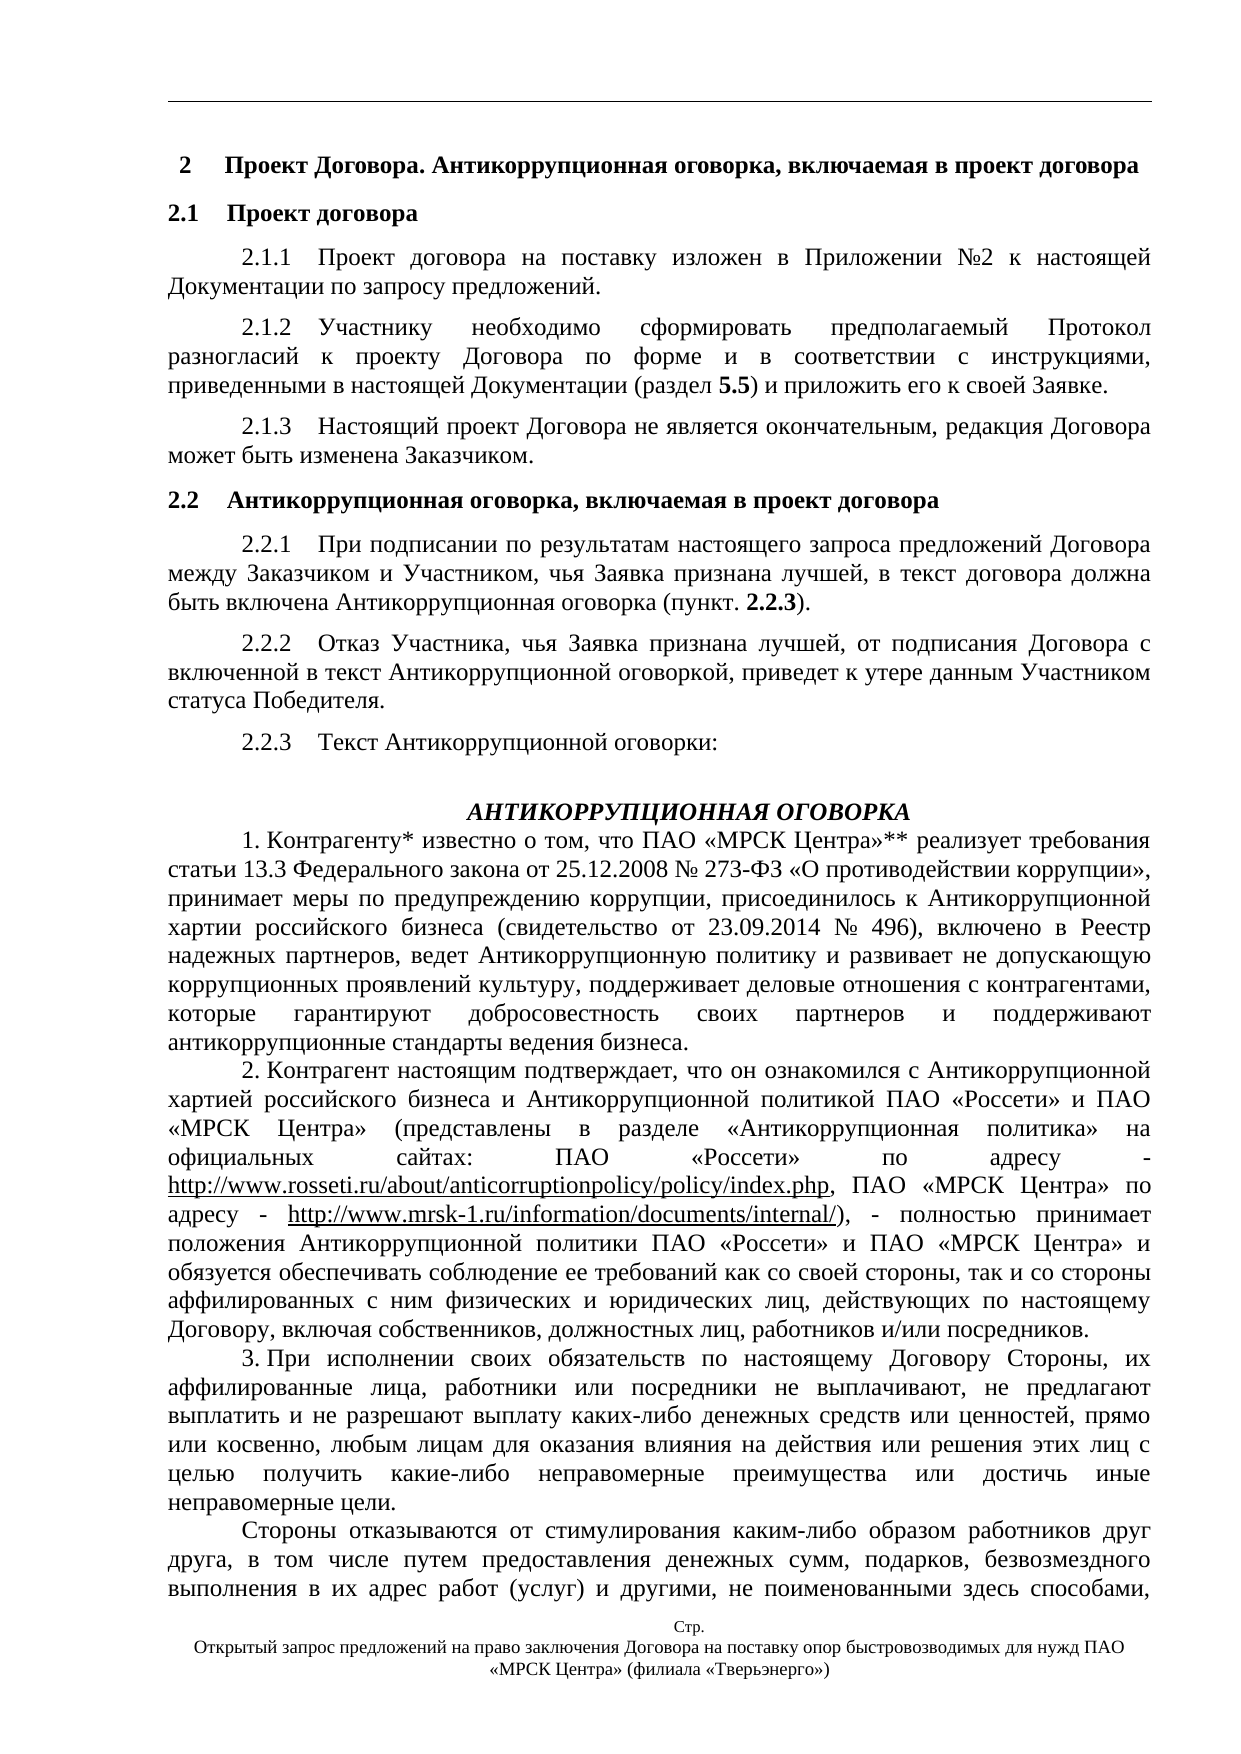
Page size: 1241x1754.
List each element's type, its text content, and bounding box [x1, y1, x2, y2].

subtitle Антикоррупционная оговорка, включаемая в проект договора [168, 485, 1152, 514]
text АНТИКОРРУПЦИОННАЯ ОГОВОРКА [168, 797, 1152, 826]
subtitle Проект договора [168, 198, 1152, 227]
subtitle Отказ Участника, чья Заявка признана лучшей, от подписания Договора с включенной в текст Антикоррупционной оговоркой, приведет к утере данным Участником статуса Победителя. [168, 628, 1152, 714]
subtitle При подписании по результатам настоящего запроса предложений Договора между Заказчиком и Участником, чья Заявка признана лучшей, в текст договора должна быть включена Антикоррупционная оговорка (пункт. 2.2.3). [168, 529, 1152, 616]
subtitle Участнику необходимо сформировать предполагаемый Протокол разногласий к проекту Договора по форме и в соответствии с инструкциями, приведенными в настоящей Документации (раздел 5.5) и приложить его к своей Заявке. [168, 312, 1152, 398]
text 3. При исполнении своих обязательств по настоящему Договору Стороны, их аффилированные лица, работники или посредники не выплачивают, не предлагают выплатить и не разрешают выплату каких-либо денежных средств или ценностей, прямо или косвенно, любым лицам для оказания влияния на действия или решения этих лиц с целью получить какие-либо неправомерные преимущества или достичь иные неправомерные цели. [168, 1343, 1152, 1516]
text 2. Контрагент настоящим подтверждает, что он ознакомился с Антикоррупционной хартией российского бизнеса и Антикоррупционной политикой ПАО «Россети» и ПАО «МРСК Центра» (представлены в разделе «Антикоррупционная политика» на официальных сайтах: ПАО «Россети» по адресу - http://www.rosseti.ru/about/anticorruptionpolicy/policy/index.php, ПАО «МРСК Центра» по адресу - http://www.mrsk-1.ru/information/documents/internal/), - полностью принимает положения Антикоррупционной политики ПАО «Россети» и ПАО «МРСК Центра» и обязуется обеспечивать соблюдение ее требований как со своей стороны, так и со стороны аффилированных с ним физических и юридических лиц, действующих по настоящему Договору, включая собственников, должностных лиц, работников и/или посредников. [168, 1056, 1152, 1343]
subtitle Текст Антикоррупционной оговорки: [168, 727, 1152, 756]
subtitle Проект Договора. Антикоррупционная оговорка, включаемая в проект договора [166, 150, 1152, 179]
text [168, 1516, 1152, 1602]
text 1. Контрагенту* известно о том, что ПАО «МРСК Центра»** реализует требования статьи 13.3 Федерального закона от 25.12.2008 № 273-ФЗ «О противодействии коррупции», принимает меры по предупреждению коррупции, присоединилось к Антикоррупционной хартии российского бизнеса (свидетельство от 23.09.2014 № 496), включено в Реестр надежных партнеров, ведет Антикоррупционную политику и развивает не допускающую коррупционных проявлений культуру, поддерживает деловые отношения с контрагентами, которые гарантируют добросовестность своих партнеров и поддерживают антикоррупционные стандарты ведения бизнеса. [168, 826, 1152, 1056]
subtitle Настоящий проект Договора не является окончательным, редакция Договора может быть изменена Заказчиком. [168, 411, 1152, 468]
subtitle Проект договора на поставку изложен в Приложении №2 к настоящей Документации по запросу предложений. [168, 242, 1152, 300]
